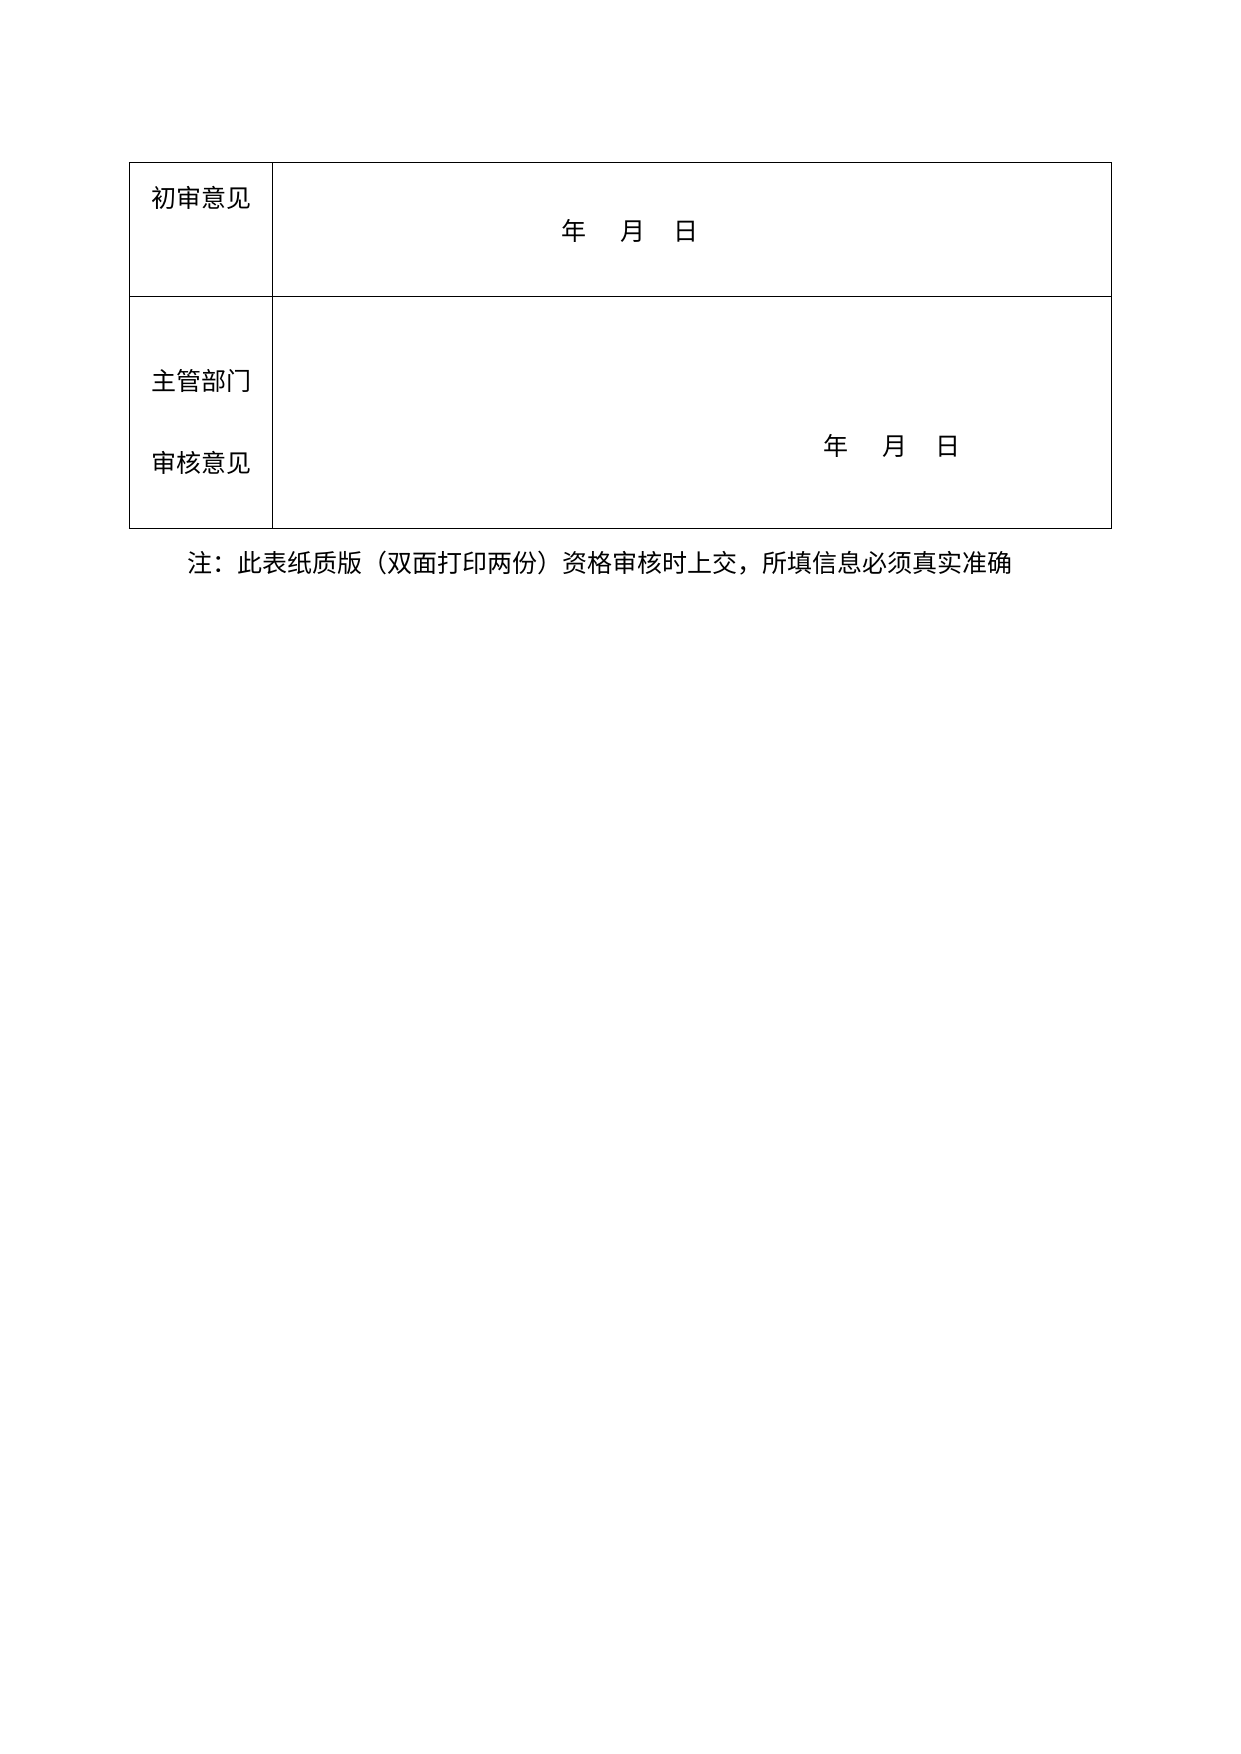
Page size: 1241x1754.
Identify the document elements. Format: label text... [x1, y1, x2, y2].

table_cell 招聘小组 初审意见 [130, 163, 272, 296]
table_cell 主管部门 审核意见 [130, 297, 272, 528]
text 注：此表纸质版（双面打印两份）资格审核时上交，所填信息必须真实准确 [187, 529, 1053, 594]
table_cell 审核人： 年 月 日 [273, 163, 1111, 296]
table_cell 年 月 日 [273, 297, 1111, 528]
